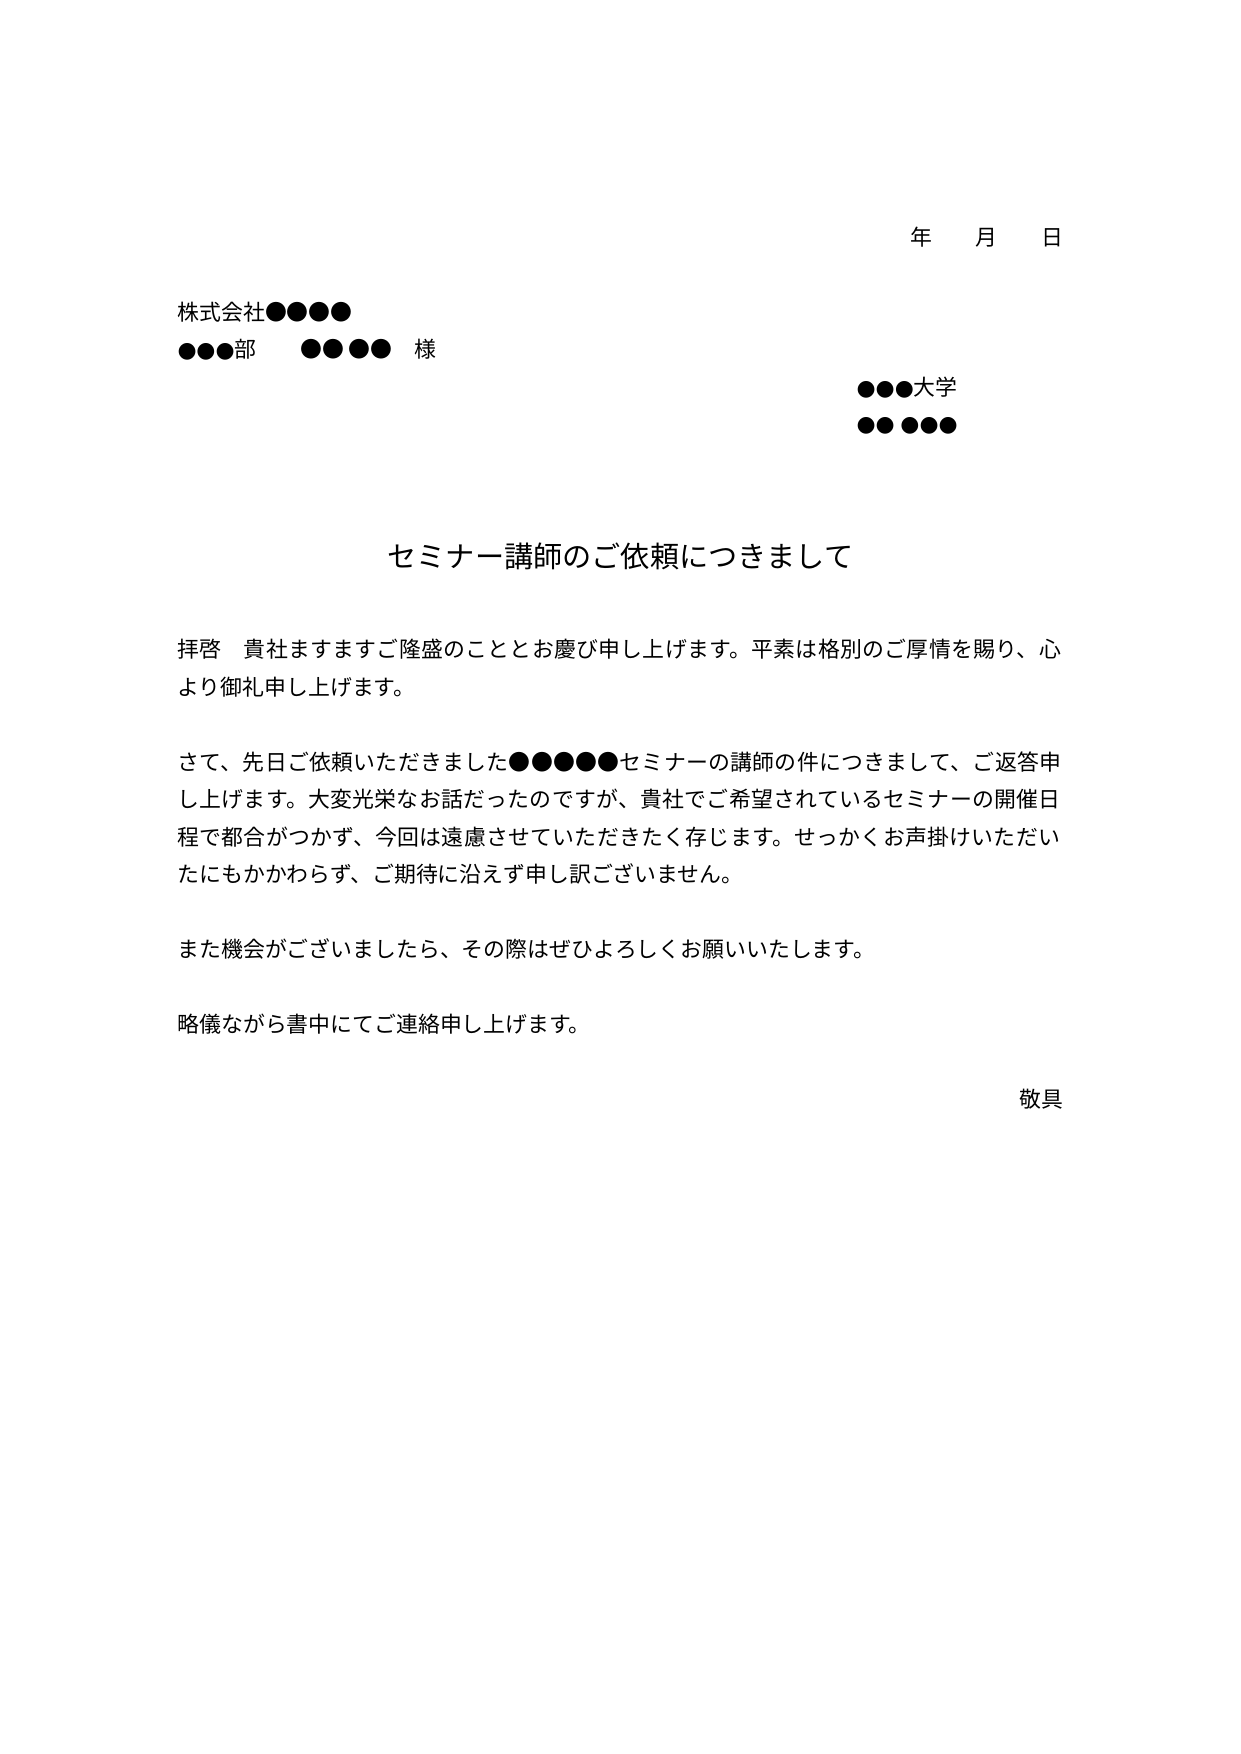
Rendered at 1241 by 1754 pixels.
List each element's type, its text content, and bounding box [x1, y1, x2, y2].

text また機会がございましたら、その際はぜひよろしくお願いいたします。 [177, 929, 1063, 967]
text セミナー講師のご依頼につきまして [177, 517, 1063, 592]
text 略儀ながら書中にてご連絡申し上げます。 [177, 1004, 1063, 1042]
text さて、先日ご依頼いただきました●●●●●セミナーの講師の件につきまして、ご返答申し上げます。大変光栄なお話だったのですが、貴社でご希望されているセミナーの開催日程で都合がつかず、今回は遠慮させていただきたく存じます。せっかくお声掛けいただいたにもかかわらず、ご期待に沿えず申し訳ございません。 [177, 742, 1063, 892]
text 拝啓 貴社ますますご隆盛のこととお慶び申し上げます。平素は格別のご厚情を賜り、心より御礼申し上げます。 [177, 629, 1063, 704]
text 敬具 [177, 1079, 1063, 1117]
text 株式会社●●●● [177, 292, 1063, 329]
text ●●●大学 [177, 367, 1063, 404]
text ●● ●●● [177, 404, 1063, 442]
text 年 月 日 [177, 217, 1063, 254]
text ●●●部 ●● ●● 様 [177, 329, 1063, 367]
